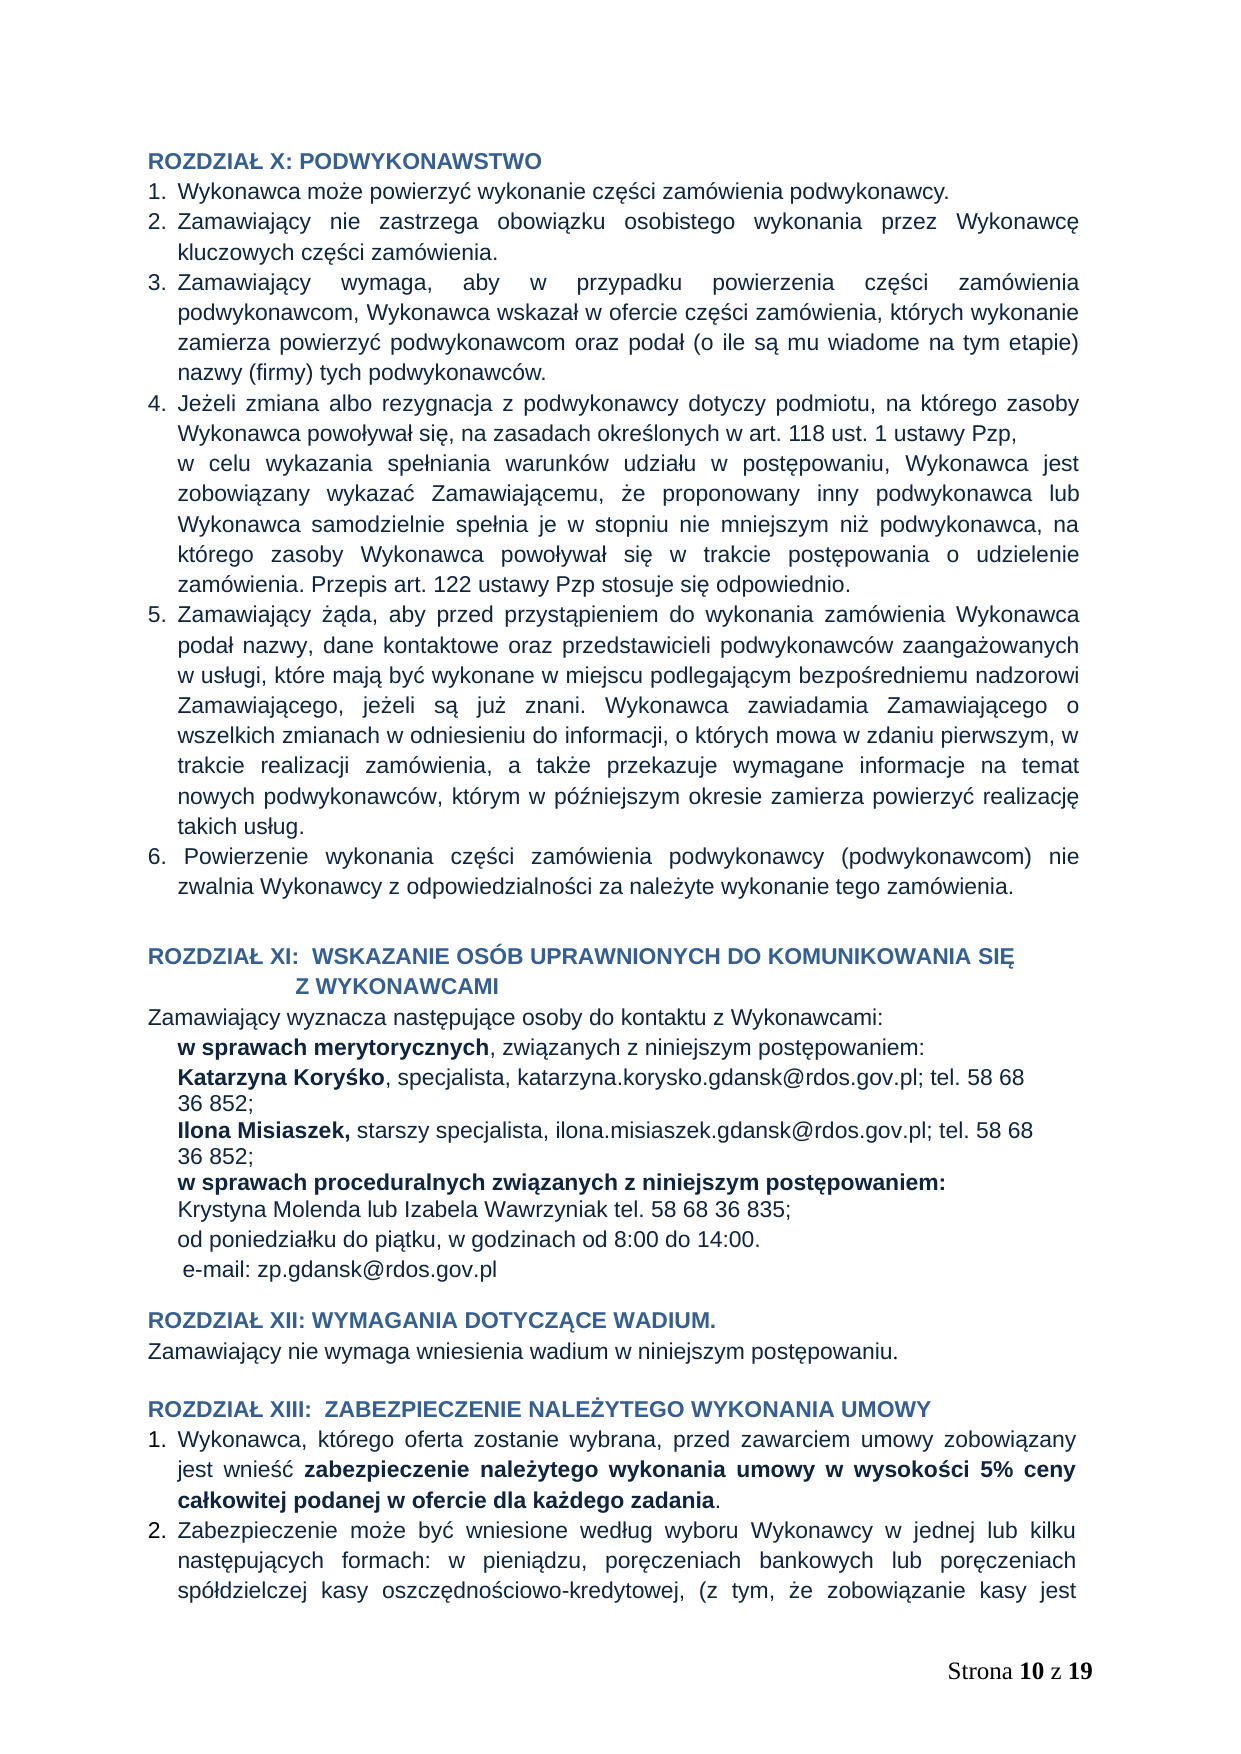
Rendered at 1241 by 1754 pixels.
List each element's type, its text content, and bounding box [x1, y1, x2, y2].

list Ilona Misiaszek, starszy specjalista, ilona.misiaszek.gdansk@rdos.gov.pl; tel. 58 68 36 852; w sprawach proceduralnych związanych z niniejszym postępowaniem: [177, 1117, 1093, 1196]
text Zamawiający wyznacza następujące osoby do kontaktu z Wykonawcami: [148, 1003, 1093, 1030]
list Zamawiający nie zastrzega obowiązku osobistego wykonania przez Wykonawcę kluczowych części zamówienia. [148, 208, 1080, 265]
list Krystyna Molenda lub Izabela Wawrzyniak tel. 58 68 36 835; [177, 1196, 1093, 1222]
text Z WYKONAWCAMI [295, 973, 1093, 999]
text Zamawiający nie wymaga wniesienia wadium w niniejszym postępowaniu. [148, 1338, 1093, 1365]
text ROZDZIAŁ X: PODWYKONAWSTWO [148, 148, 1080, 174]
text ROZDZIAŁ XIII: ZABEZPIECZENIE NALEŻYTEGO WYKONANIA UMOWY [148, 1396, 1093, 1422]
list 6. Powierzenie wykonania części zamówienia podwykonawcy (podwykonawcom) nie zwalnia Wykonawcy z odpowiedzialności za należyte wykonanie tego zamówienia. [148, 843, 1080, 900]
text ROZDZIAŁ XII: WYMAGANIA DOTYCZĄCE WADIUM. [148, 1307, 1093, 1334]
list Zamawiający wymaga, aby w przypadku powierzenia części zamówienia podwykonawcom, Wykonawca wskazał w ofercie części zamówienia, których wykonanie zamierza powierzyć podwykonawcom oraz podał (o ile są mu wiadome na tym etapie) nazwy (firmy) tych podwykonawców. [148, 269, 1080, 386]
list Wykonawca może powierzyć wykonanie części zamówienia podwykonawcy. [148, 178, 1080, 204]
list w celu wykazania spełniania warunków udziału w postępowaniu, Wykonawca jest zobowiązany wykazać Zamawiającemu, że proponowany inny podwykonawca lub Wykonawca samodzielnie spełnia je w stopniu nie mniejszym niż podwykonawca, na którego zasoby Wykonawca powoływał się w trakcie postępowania o udzielenie zamówienia. Przepis art. 122 ustawy Pzp stosuje się odpowiednio. [177, 450, 1080, 597]
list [148, 1517, 1077, 1603]
list Wykonawca, którego oferta zostanie wybrana, przed zawarciem umowy zobowiązany jest wnieść zabezpieczenie należytego wykonania umowy w wysokości 5% ceny całkowitej podanej w ofercie dla każdego zadania. [148, 1426, 1077, 1513]
list Katarzyna Koryśko, specjalista, katarzyna.korysko.gdansk@rdos.gov.pl; tel. 58 68 36 852; [177, 1064, 1093, 1117]
list Jeżeli zmiana albo rezygnacja z podwykonawcy dotyczy podmiotu, na którego zasoby Wykonawca powoływał się, na zasadach określonych w art. 118 ust. 1 ustawy Pzp, [148, 390, 1080, 446]
text od poniedziałku do piątku, w godzinach od 8:00 do 14:00. [177, 1226, 1093, 1252]
text ROZDZIAŁ XI: WSKAZANIE OSÓB UPRAWNIONYCH DO KOMUNIKOWANIA SIĘ [148, 943, 1093, 969]
text e-mail: zp.gdansk@rdos.gov.pl [148, 1256, 1093, 1282]
text w sprawach merytorycznych, związanych z niniejszym postępowaniem: [177, 1034, 1093, 1060]
list 5. Zamawiający żąda, aby przed przystąpieniem do wykonania zamówienia Wykonawca podał nazwy, dane kontaktowe oraz przedstawicieli podwykonawców zaangażowanych w usługi, które mają być wykonane w miejscu podlegającym bezpośredniemu nadzorowi Zamawiającego, jeżeli są już znani. Wykonawca zawiadamia Zamawiającego o wszelkich zmianach w odniesieniu do informacji, o których mowa w zdaniu pierwszym, w trakcie realizacji zamówienia, a także przekazuje wymagane informacje na temat nowych podwykonawców, którym w późniejszym okresie zamierza powierzyć realizację takich usług. [148, 601, 1080, 839]
